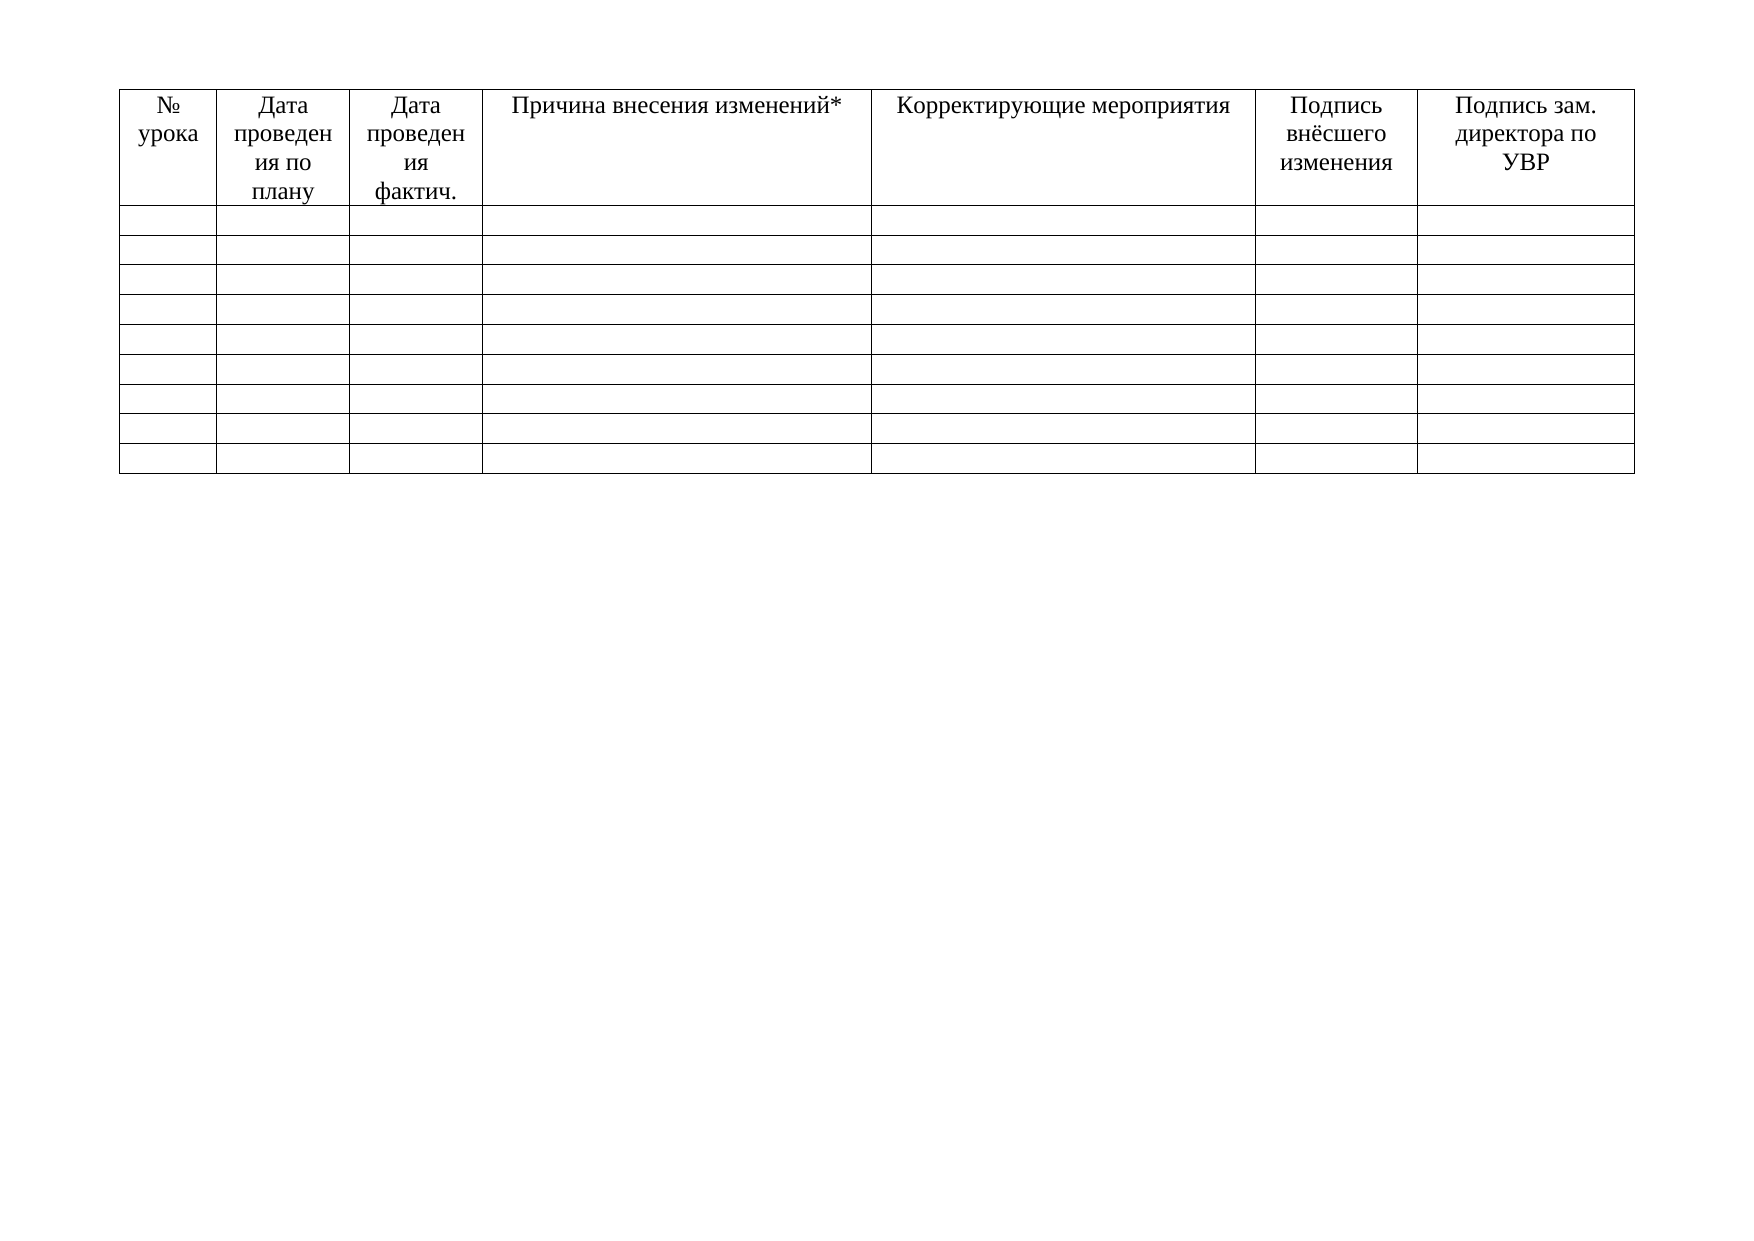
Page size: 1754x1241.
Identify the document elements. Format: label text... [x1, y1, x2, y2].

table_cell [120, 206, 216, 234]
table_cell [1256, 444, 1417, 473]
table_cell [872, 295, 1255, 324]
table_cell [350, 206, 482, 234]
table_cell [872, 206, 1255, 234]
table_header Дата проведения по плану [217, 90, 349, 205]
table_cell [872, 355, 1255, 383]
table_cell [1256, 206, 1417, 234]
table_cell [872, 265, 1255, 294]
table_cell [350, 265, 482, 294]
table_cell [120, 236, 216, 264]
table_cell [1418, 236, 1634, 264]
table_cell [350, 295, 482, 324]
table_cell [217, 385, 349, 413]
table_cell [217, 236, 349, 264]
table_cell [217, 325, 349, 354]
table_cell [1256, 236, 1417, 264]
table_cell [872, 236, 1255, 264]
table_cell [120, 325, 216, 354]
table_cell [217, 414, 349, 443]
table_cell [120, 295, 216, 324]
table_cell [1256, 295, 1417, 324]
table_cell [120, 444, 216, 473]
table_cell [217, 295, 349, 324]
table_cell [350, 385, 482, 413]
table_cell [483, 325, 871, 354]
table_cell [872, 325, 1255, 354]
table_cell [120, 414, 216, 443]
table_cell [350, 325, 482, 354]
table_header № урока [120, 90, 216, 205]
table_cell [1418, 206, 1634, 234]
table_cell [872, 444, 1255, 473]
table_cell [350, 355, 482, 383]
table_cell [483, 295, 871, 324]
table_cell [1256, 265, 1417, 294]
table_cell [1418, 385, 1634, 413]
table_header Корректирующие мероприятия [872, 90, 1255, 205]
table_header Причина внесения изменений* [483, 90, 871, 205]
table_cell [483, 265, 871, 294]
table_cell [483, 236, 871, 264]
table_header Дата проведения фактич. [350, 90, 482, 205]
table_cell [1256, 385, 1417, 413]
table_cell [217, 206, 349, 234]
table_cell [1418, 355, 1634, 383]
table_cell [483, 385, 871, 413]
table_cell [350, 414, 482, 443]
table_cell [1418, 414, 1634, 443]
table_cell [483, 206, 871, 234]
table_cell [1256, 355, 1417, 383]
table_cell [872, 385, 1255, 413]
table_cell [483, 414, 871, 443]
table_cell [1418, 295, 1634, 324]
table_cell [217, 444, 349, 473]
table_cell [1256, 414, 1417, 443]
table_cell [1418, 444, 1634, 473]
table_cell [217, 265, 349, 294]
table_cell [120, 265, 216, 294]
table_header Подпись зам. директора по УВР [1418, 90, 1634, 205]
table_cell [1256, 325, 1417, 354]
table_cell [1418, 325, 1634, 354]
table_header Подпись внёсшего изменения [1256, 90, 1417, 205]
table_cell [217, 355, 349, 383]
table_cell [872, 414, 1255, 443]
table_cell [120, 355, 216, 383]
table_cell [350, 444, 482, 473]
table_cell [1418, 265, 1634, 294]
table_cell [120, 385, 216, 413]
table_cell [483, 444, 871, 473]
table_cell [483, 355, 871, 383]
table_cell [350, 236, 482, 264]
